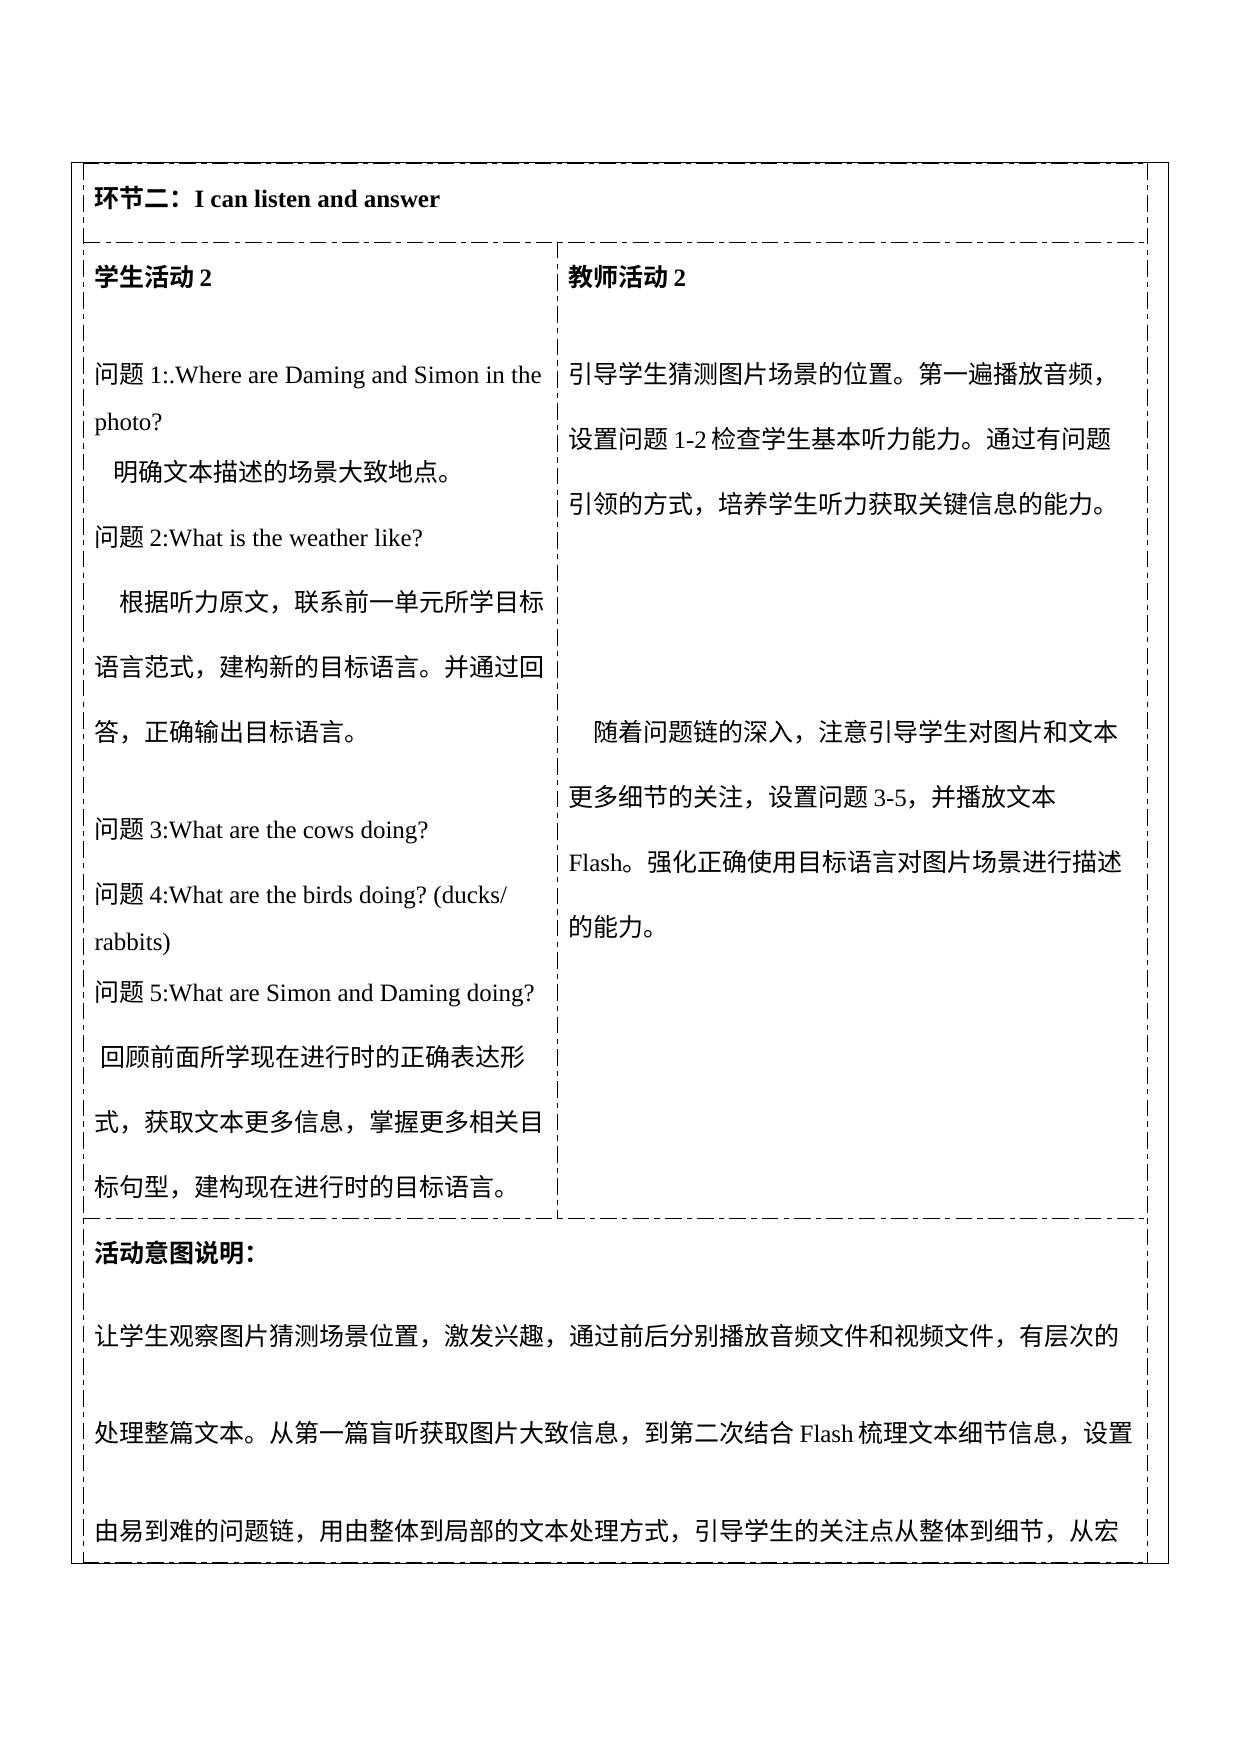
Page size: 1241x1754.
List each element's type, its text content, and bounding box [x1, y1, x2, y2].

table_cell 5.学习活动设计 [72, 163, 1168, 1563]
